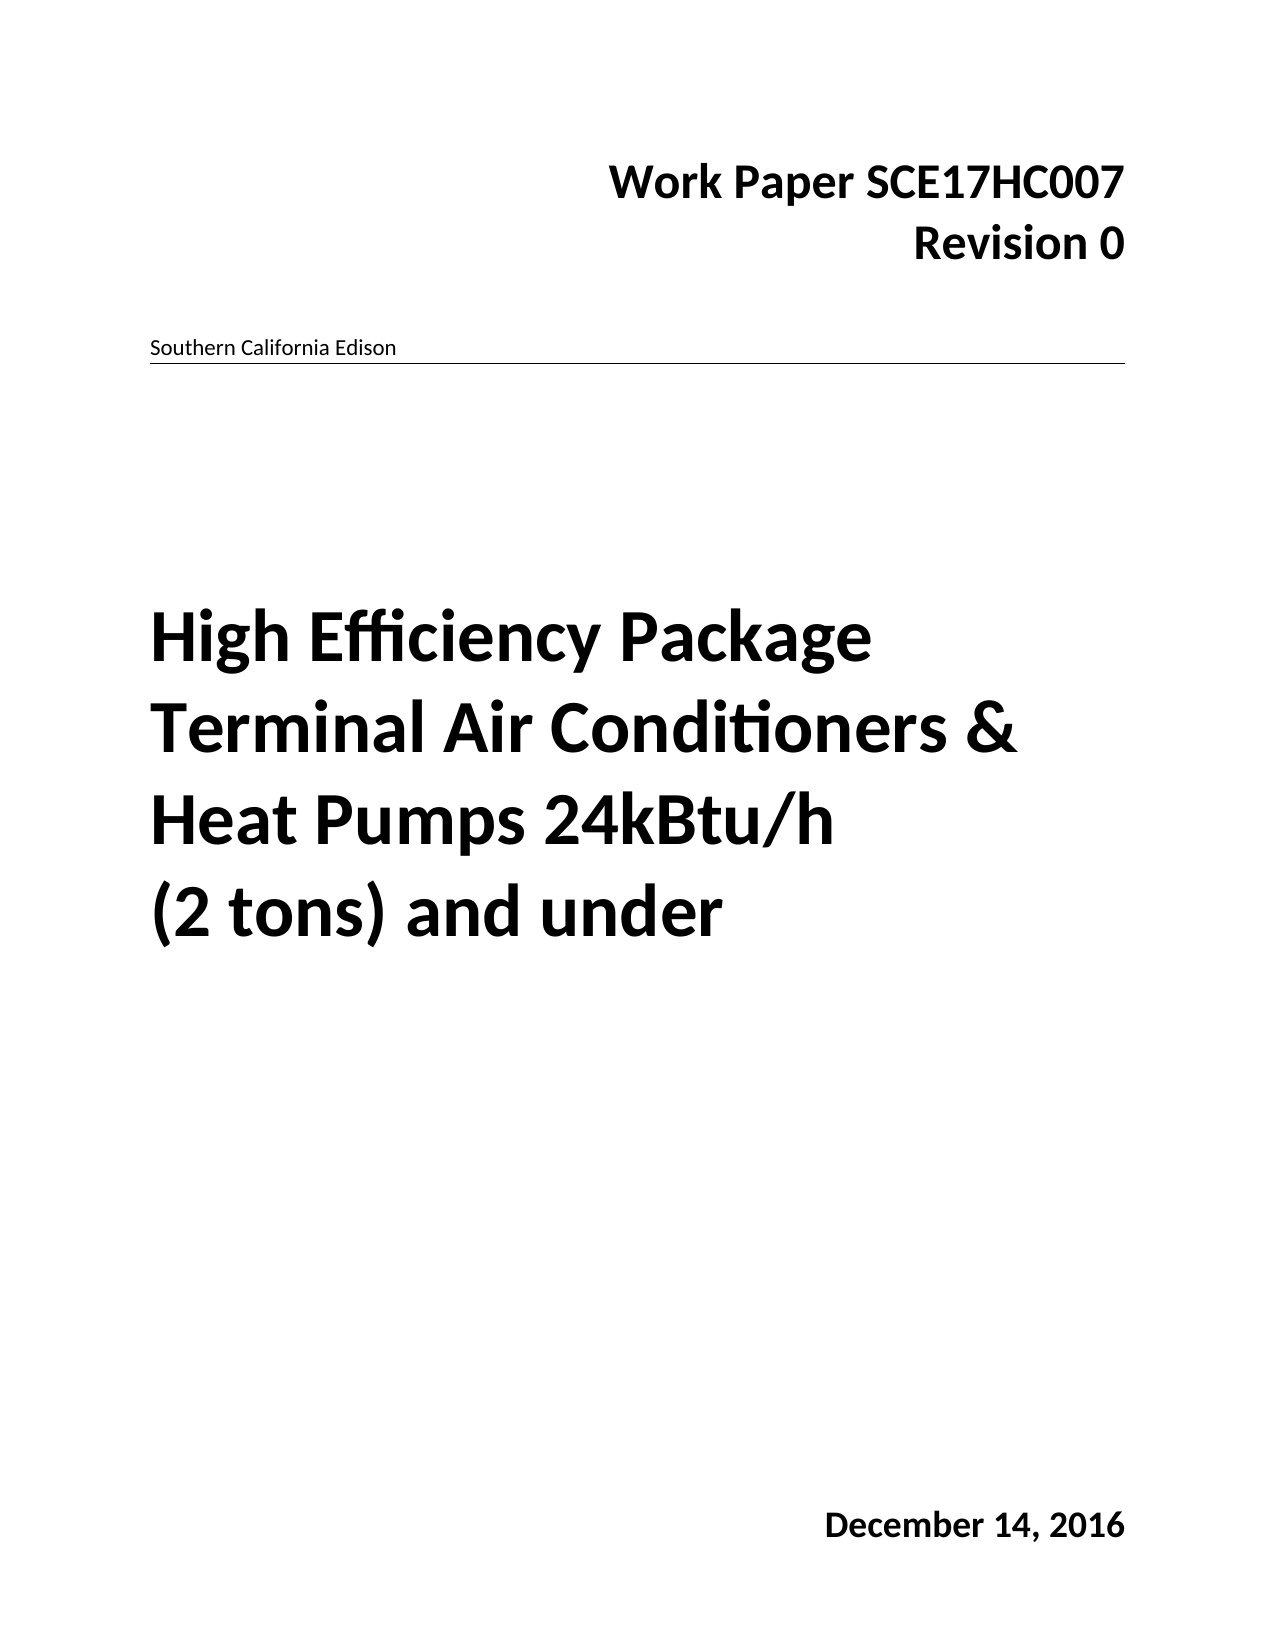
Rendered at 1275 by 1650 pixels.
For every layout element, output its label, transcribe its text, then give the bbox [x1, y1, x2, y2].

text High Efficiency Package Terminal Air Conditioners & Heat Pumps 24kBtu/h [150, 588, 1125, 863]
text Work Paper [150, 150, 1125, 211]
text (2 tons) and under [150, 863, 1125, 955]
